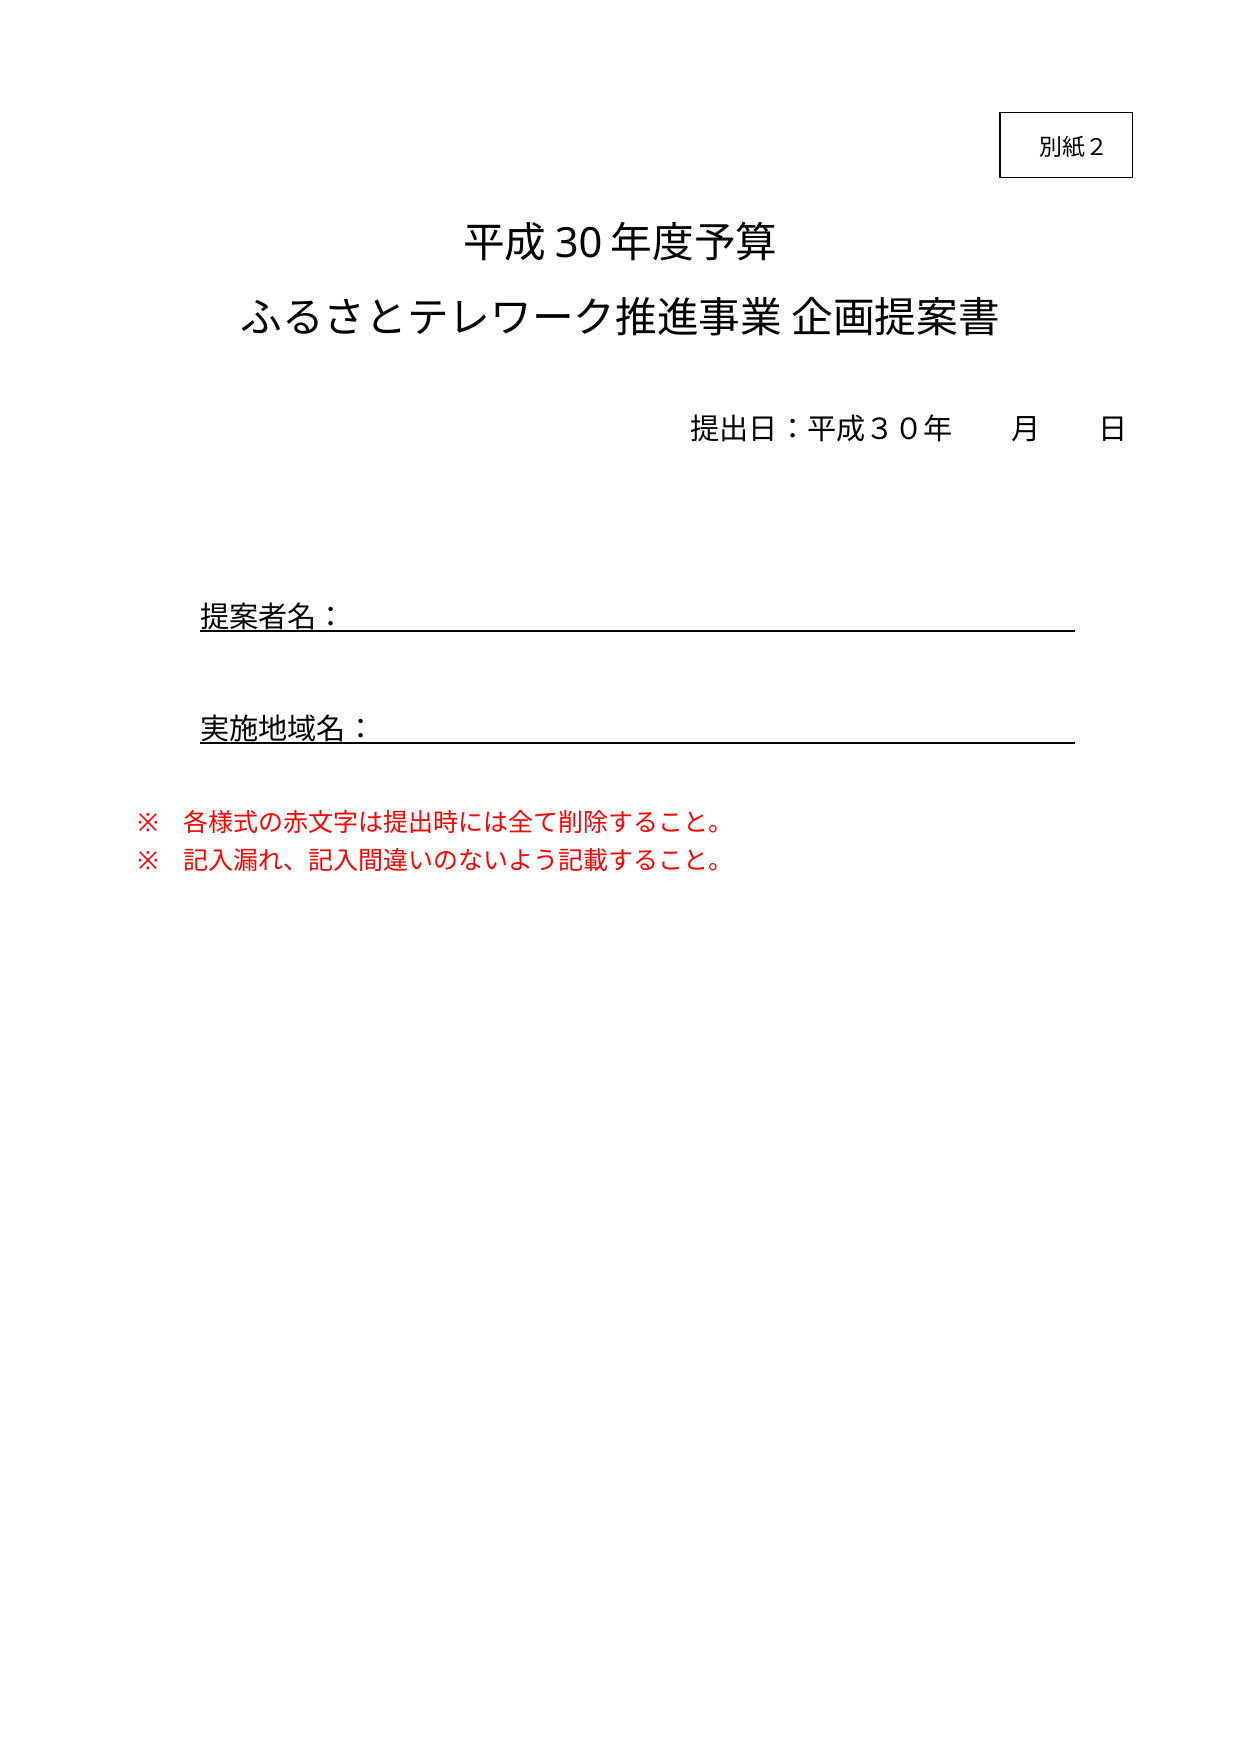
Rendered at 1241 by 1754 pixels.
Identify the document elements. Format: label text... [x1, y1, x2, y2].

text 平成30年度予算 [112, 202, 1128, 277]
text ふるさとテレワーク推進事業 企画提案書 [112, 277, 1128, 352]
text 提案者名： [112, 577, 1128, 652]
text ※ 記入漏れ、記入間違いのないよう記載すること。 [112, 839, 1128, 877]
text 提出日：平成３０年 月 日 [112, 389, 1128, 464]
text 実施地域名： [112, 689, 1128, 764]
text ※ 各様式の赤文字は提出時には全て削除すること。 [112, 802, 1128, 839]
